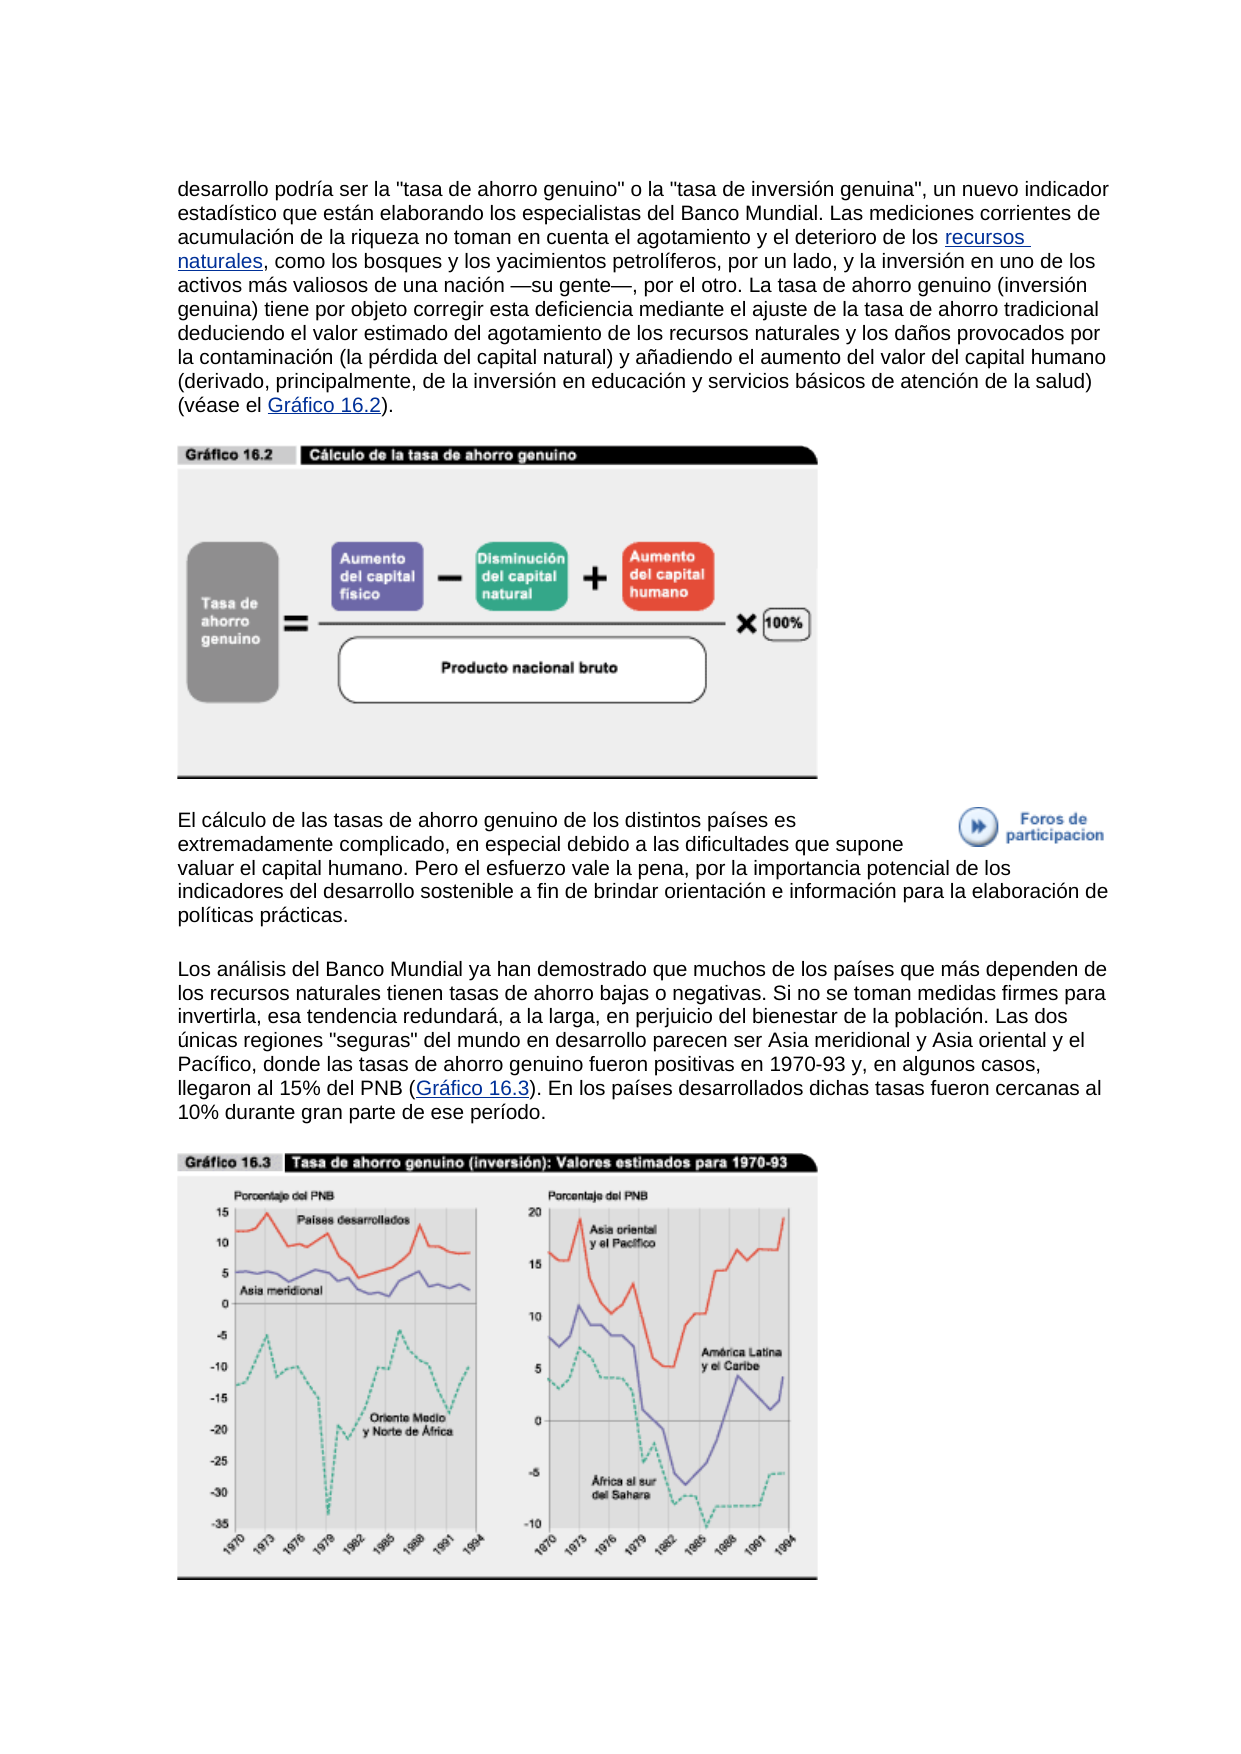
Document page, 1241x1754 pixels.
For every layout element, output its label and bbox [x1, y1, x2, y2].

picture [945, 807, 1115, 847]
table_header [177, 148, 1115, 1606]
picture [177, 445, 818, 779]
picture [177, 1153, 818, 1580]
